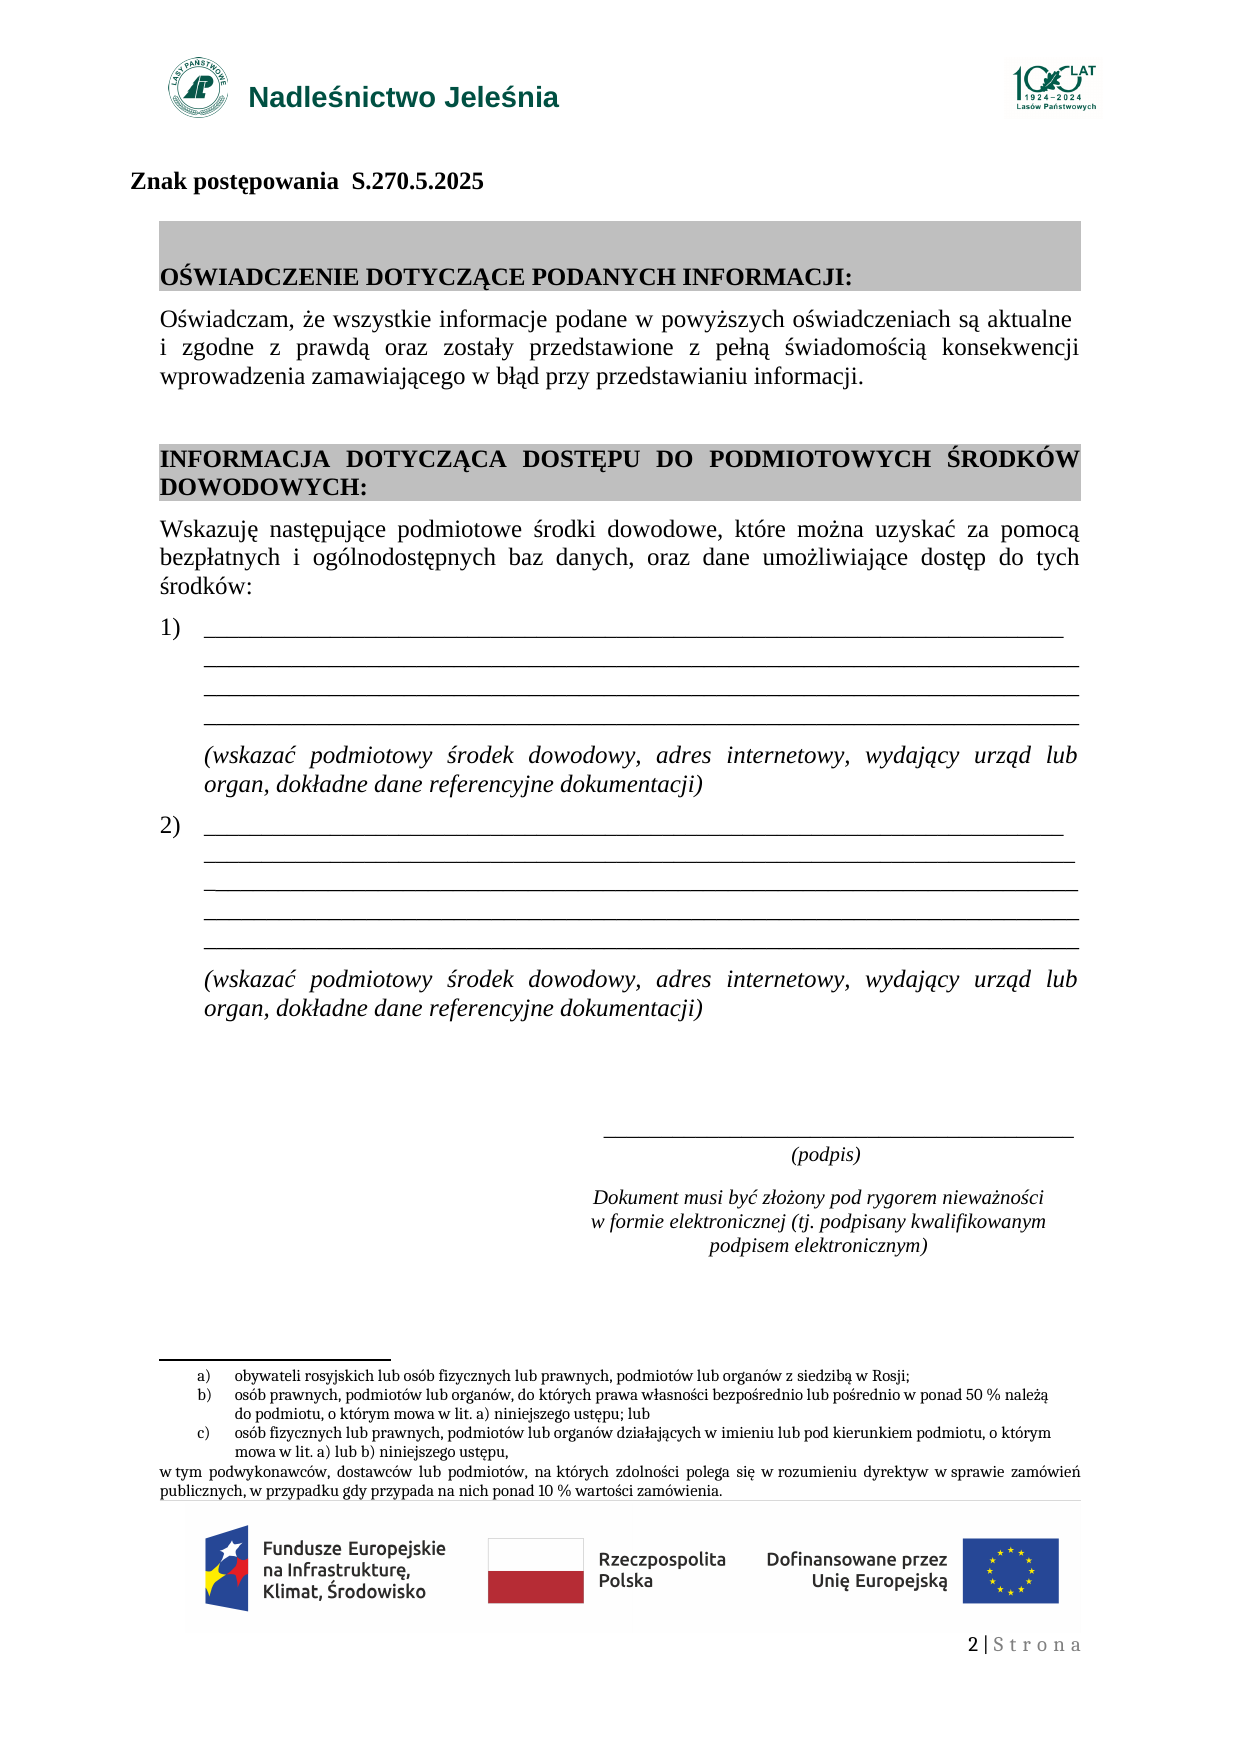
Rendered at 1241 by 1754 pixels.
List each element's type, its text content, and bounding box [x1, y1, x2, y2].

text INFORMACJA DOTYCZĄCA DOSTĘPU DO PODMIOTOWYCH ŚRODKÓW DOWODOWYCH: [159, 444, 1081, 501]
text Dokument musi być złożony pod rygorem nieważności [558, 1185, 1081, 1209]
text OŚWIADCZENIE DOTYCZĄCE PODANYCH INFORMACJI: [159, 262, 1081, 291]
list ___________________________________________________________________________ ______________________________________________________________________________________________________________________________________________________________________________________________________________________________________________________________________________________________ [159, 810, 1081, 951]
text w formie elektronicznej (tj. podpisany kwalifikowanym podpisem elektronicznym) [558, 1209, 1081, 1257]
text (wskazać podmiotowy środek dowodowy, adres internetowy, wydający urząd lub organ, dokładne dane referencyjne dokumentacji) [204, 964, 1081, 1021]
text Wskazuję następujące podmiotowe środki dowodowe, które można uzyskać za pomocą bezpłatnych i ogólnodostępnych baz danych, oraz dane umożliwiające dostęp do tych środków: [159, 514, 1081, 600]
text Oświadczam, że wszystkie informacje podane w powyższych oświadczeniach są aktualne i zgodne z prawdą oraz zostały przedstawione z pełną świadomością konsekwencji wprowadzenia zamawiającego w błąd przy przedstawianiu informacji. [159, 304, 1081, 390]
text (wskazać podmiotowy środek dowodowy, adres internetowy, wydający urząd lub organ, dokładne dane referencyjne dokumentacji) [204, 740, 1081, 797]
picture [1004, 57, 1104, 119]
list ___________________________________________________________________________ __________________________________________________________________________________________________________________________________________________________________________________________________________________ [159, 612, 1081, 727]
text _________________________________________ (podpis) [573, 1114, 1081, 1166]
picture [184, 1503, 1081, 1633]
